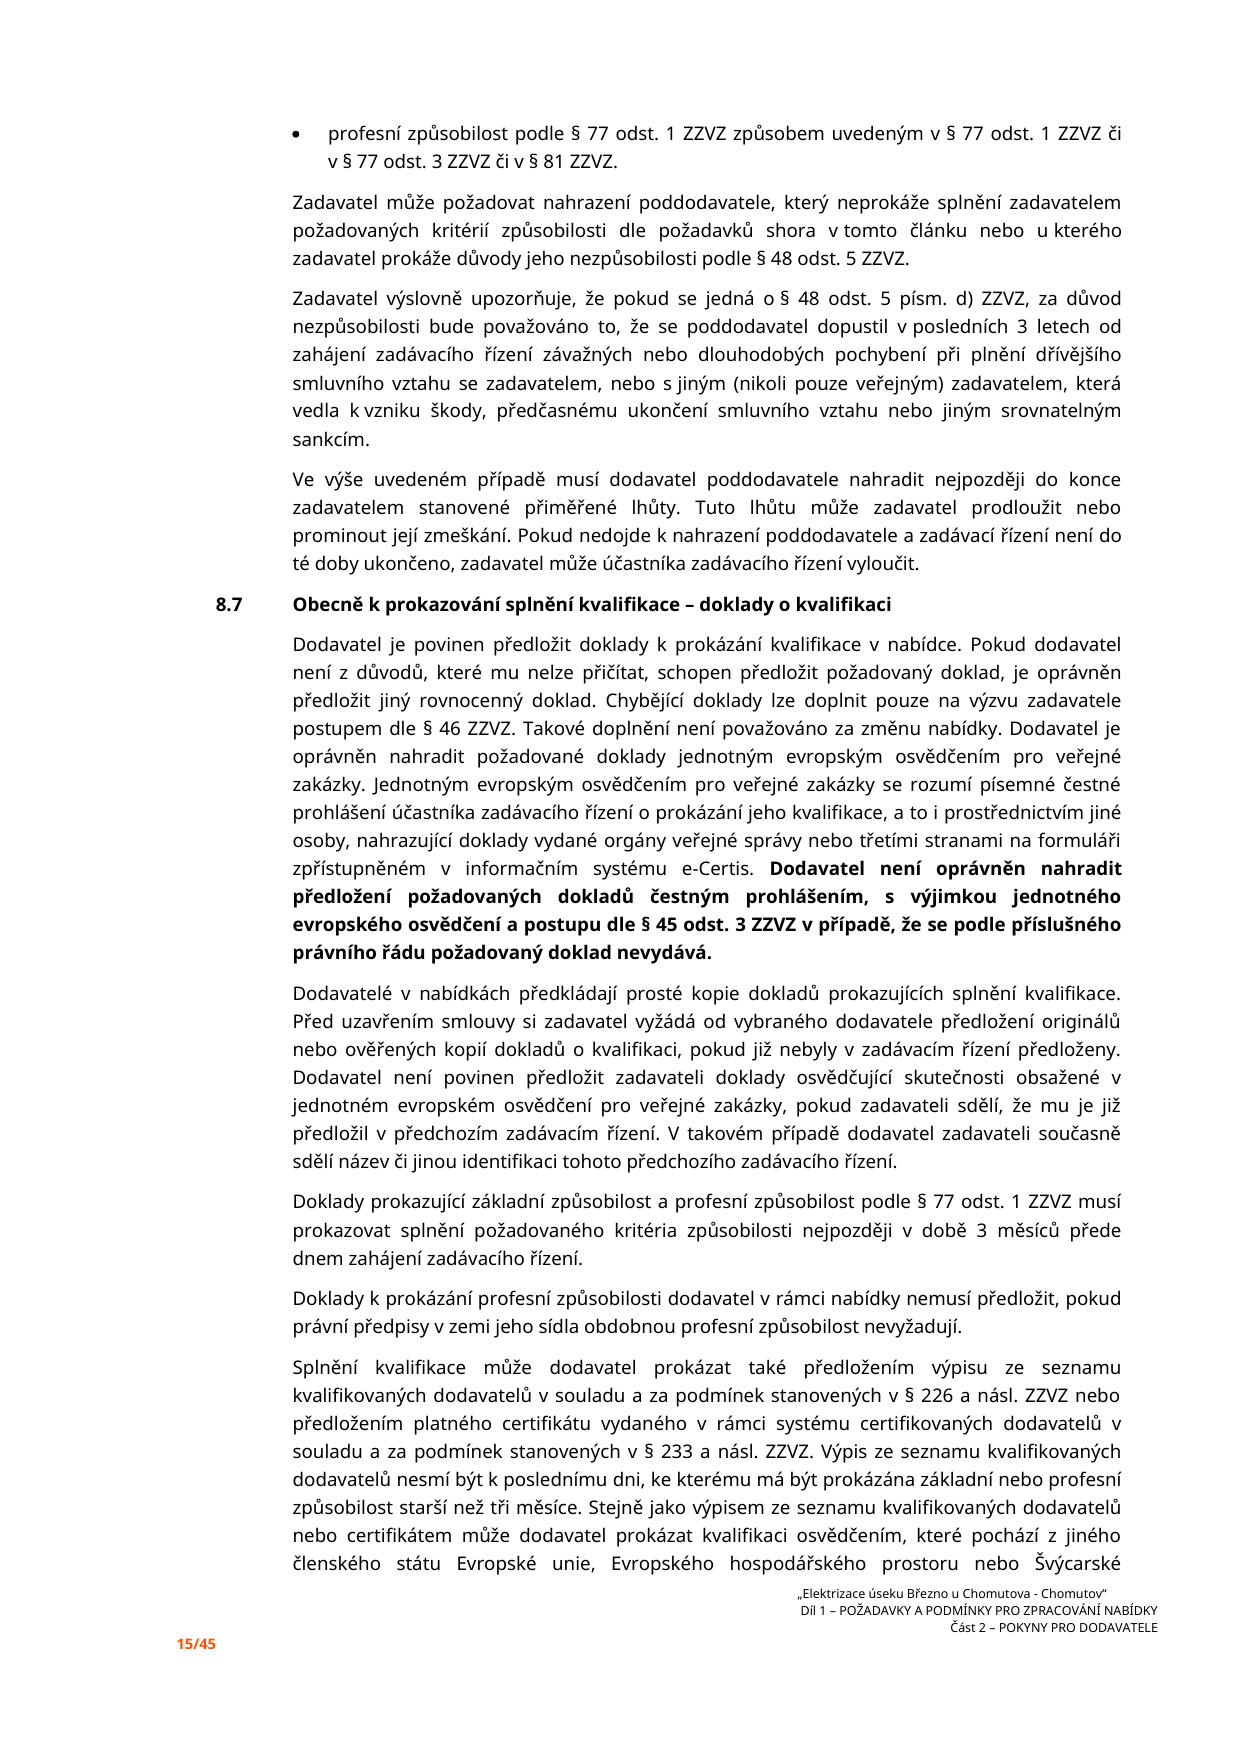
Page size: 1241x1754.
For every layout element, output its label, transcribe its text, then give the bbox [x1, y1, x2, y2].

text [292, 1354, 1122, 1576]
text Obecně k prokazování splnění kvalifikace – doklady o kvalifikaci [216, 591, 1122, 616]
text Dodavatel je povinen předložit doklady k prokázání kvalifikace v nabídce. Pokud dodavatel není z důvodů, které mu nelze přičítat, schopen předložit požadovaný doklad, je oprávněn předložit jiný rovnocenný doklad. Chybějící doklady lze doplnit pouze na výzvu zadavatele postupem dle § 46 ZZVZ. Takové doplnění není považováno za změnu nabídky. Dodavatel je oprávněn nahradit požadované doklady jednotným evropským osvědčením pro veřejné zakázky. Jednotným evropským osvědčením pro veřejné zakázky se rozumí písemné čestné prohlášení účastníka zadávacího řízení o prokázání jeho kvalifikace, a to i prostřednictvím jiné osoby, nahrazující doklady vydané orgány veřejné správy nebo třetími stranami na formuláři zpřístupněném v informačním systému e-Certis. Dodavatel není oprávněn nahradit předložení požadovaných dokladů čestným prohlášením, s výjimkou jednotného evropského osvědčení a postupu dle § 45 odst. 3 ZZVZ v případě, že se podle příslušného právního řádu požadovaný doklad nevydává. [292, 631, 1122, 965]
text Doklady k prokázání profesní způsobilosti dodavatel v rámci nabídky nemusí předložit, pokud právní předpisy v zemi jeho sídla obdobnou profesní způsobilost nevyžadují. [292, 1285, 1122, 1339]
text Zadavatel výslovně upozorňuje, že pokud se jedná o § 48 odst. 5 písm. d) ZZVZ, za důvod nezpůsobilosti bude považováno to, že se poddodavatel dopustil v posledních 3 letech od zahájení zadávacího řízení závažných nebo dlouhodobých pochybení při plnění dřívějšího smluvního vztahu se zadavatelem, nebo s jiným (nikoli pouze veřejným) zadavatelem, která vedla k vzniku škody, předčasnému ukončení smluvního vztahu nebo jiným srovnatelným sankcím. [292, 286, 1122, 451]
text Dodavatelé v nabídkách předkládají prosté kopie dokladů prokazujících splnění kvalifikace. Před uzavřením smlouvy si zadavatel vyžádá od vybraného dodavatele předložení originálů nebo ověřených kopií dokladů o kvalifikaci, pokud již nebyly v zadávacím řízení předloženy. Dodavatel není povinen předložit zadavateli doklady osvědčující skutečnosti obsažené v jednotném evropském osvědčení pro veřejné zakázky, pokud zadavateli sdělí, že mu je již předložil v předchozím zadávacím řízení. V takovém případě dodavatel zadavateli současně sdělí název či jinou identifikaci tohoto předchozího zadávacího řízení. [292, 980, 1122, 1174]
text Doklady prokazující základní způsobilost a profesní způsobilost podle § 77 odst. 1 ZZVZ musí prokazovat splnění požadovaného kritéria způsobilosti nejpozději v době 3 měsíců přede dnem zahájení zadávacího řízení. [292, 1189, 1122, 1270]
text profesní způsobilost podle § 77 odst. 1 ZZVZ způsobem uvedeným v § 77 odst. 1 ZZVZ či v § 77 odst. 3 ZZVZ či v § 81 ZZVZ. [292, 121, 1122, 174]
text Zadavatel může požadovat nahrazení poddodavatele, který neprokáže splnění zadavatelem požadovaných kritérií způsobilosti dle požadavků shora v tomto článku nebo u kterého zadavatel prokáže důvody jeho nezpůsobilosti podle § 48 odst. 5 ZZVZ. [292, 189, 1122, 271]
text Ve výše uvedeném případě musí dodavatel poddodavatele nahradit nejpozději do konce zadavatelem stanovené přiměřené lhůty. Tuto lhůtu může zadavatel prodloužit nebo prominout její zmeškání. Pokud nedojde k nahrazení poddodavatele a zadávací řízení není do té doby ukončeno, zadavatel může účastníka zadávacího řízení vyloučit. [292, 466, 1122, 576]
